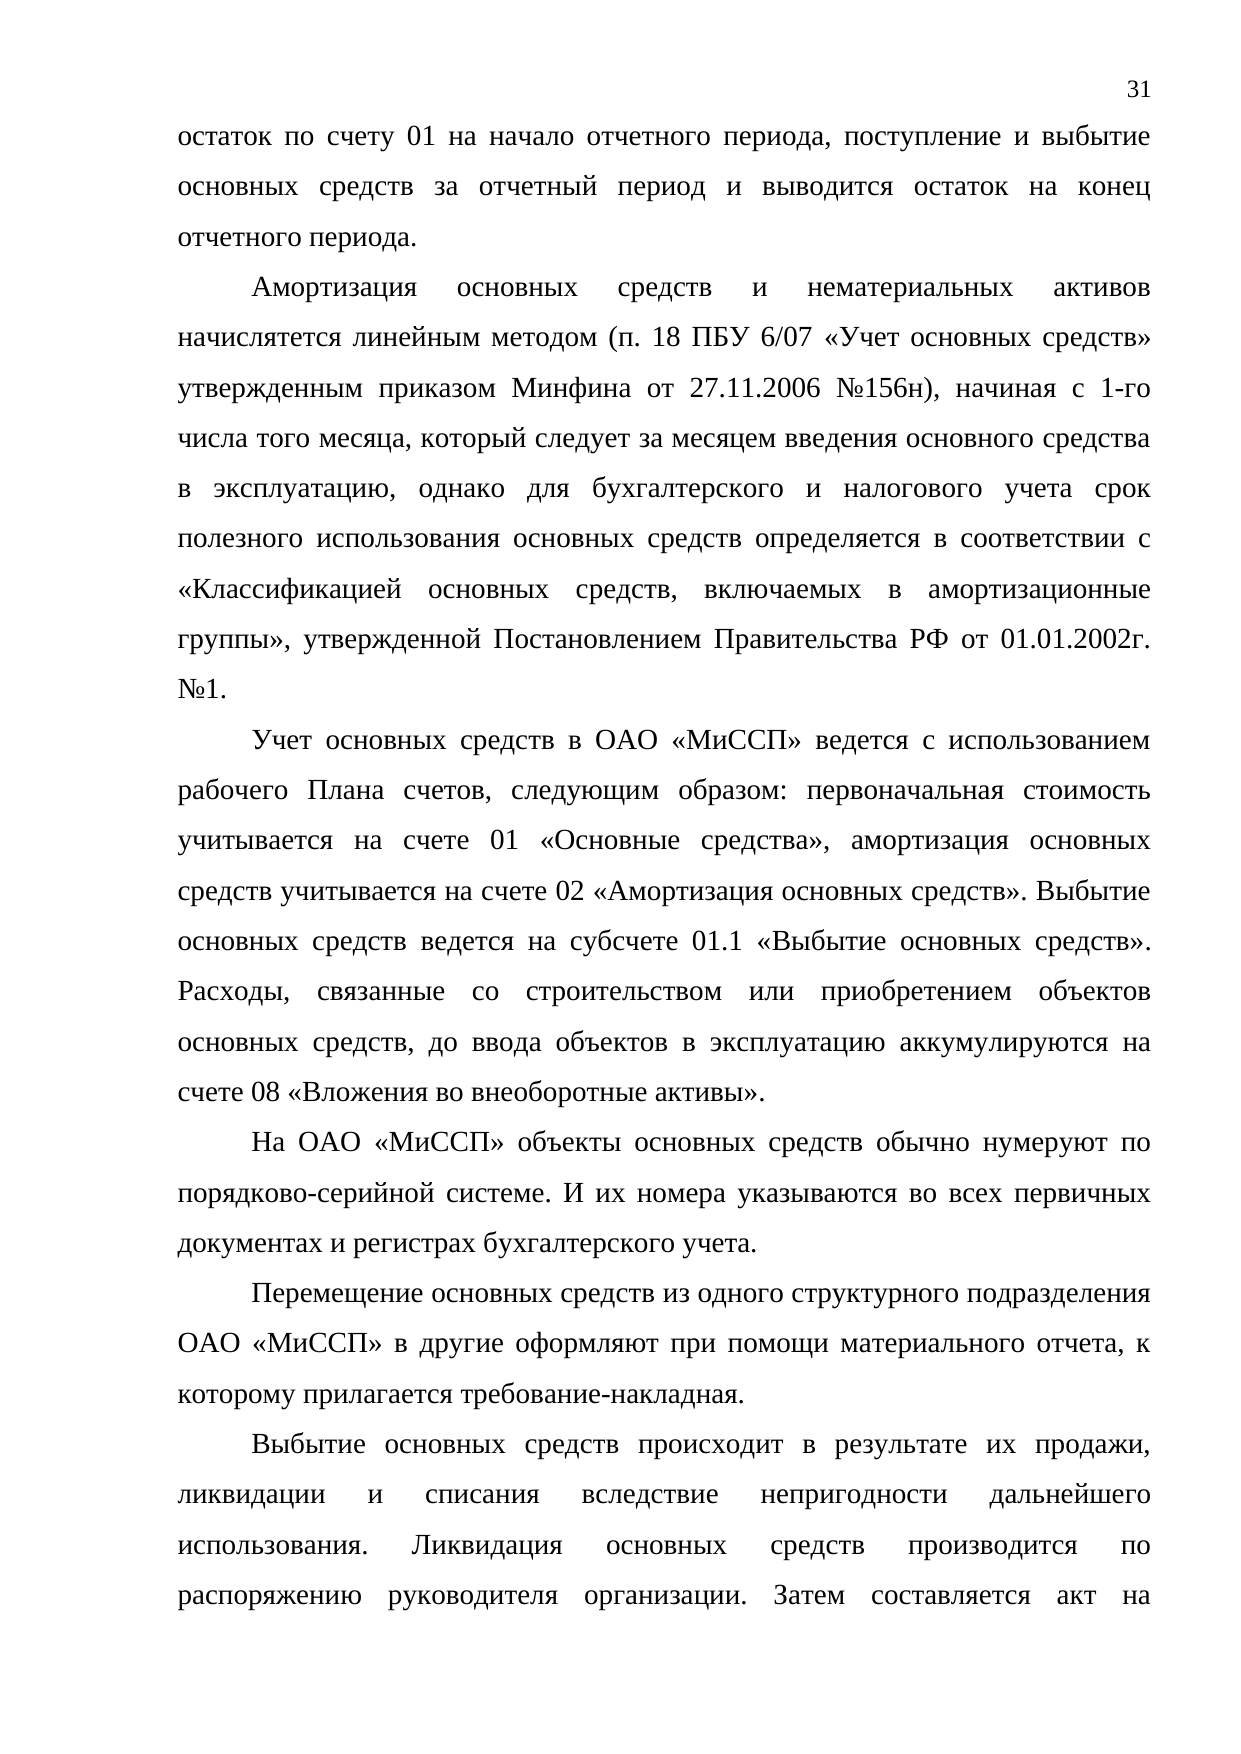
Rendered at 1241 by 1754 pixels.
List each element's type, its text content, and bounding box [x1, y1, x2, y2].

text На ОАО «МиССП» объекты основных средств обычно нумеруют по порядково-серийной системе. И их номера указываются во всех первичных документах и регистрах бухгалтерского учета. [177, 1124, 1152, 1258]
text Перемещение основных средств из одного структурного подразделения ОАО «МиССП» в другие оформляют при помощи материального отчета, к которому прилагается требование-накладная. [177, 1275, 1152, 1409]
text Учет основных средств в ОАО «МиССП» ведется с использованием рабочего Плана счетов, следующим образом: первоначальная стоимость учитывается на счете 01 «Основные средства», амортизация основных средств учитывается на счете 02 «Амортизация основных средств». Выбытие основных средств ведется на субсчете 01.1 «Выбытие основных средств». Расходы, связанные со строительством или приобретением объектов основных средств, до ввода объектов в эксплуатацию аккумулируются на счете 08 «Вложения во внеоборотные активы». [177, 722, 1152, 1108]
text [177, 118, 1152, 252]
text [177, 1426, 1152, 1611]
text Амортизация основных средств и нематериальных активов начислятется линейным методом (п. 18 ПБУ 6/07 «Учет основных средств» утвержденным приказом Минфина от 27.11.2006 №156н), начиная с 1-го числа того месяца, который следует за месяцем введения основного средства в эксплуатацию, однако для бухгалтерского и налогового учета срок полезного использования основных средств определяется в соответствии с «Классификацией основных средств, включаемых в амортизационные группы», утвержденной Постановлением Правительства РФ от 01.01.2002г. №1. [177, 269, 1152, 705]
